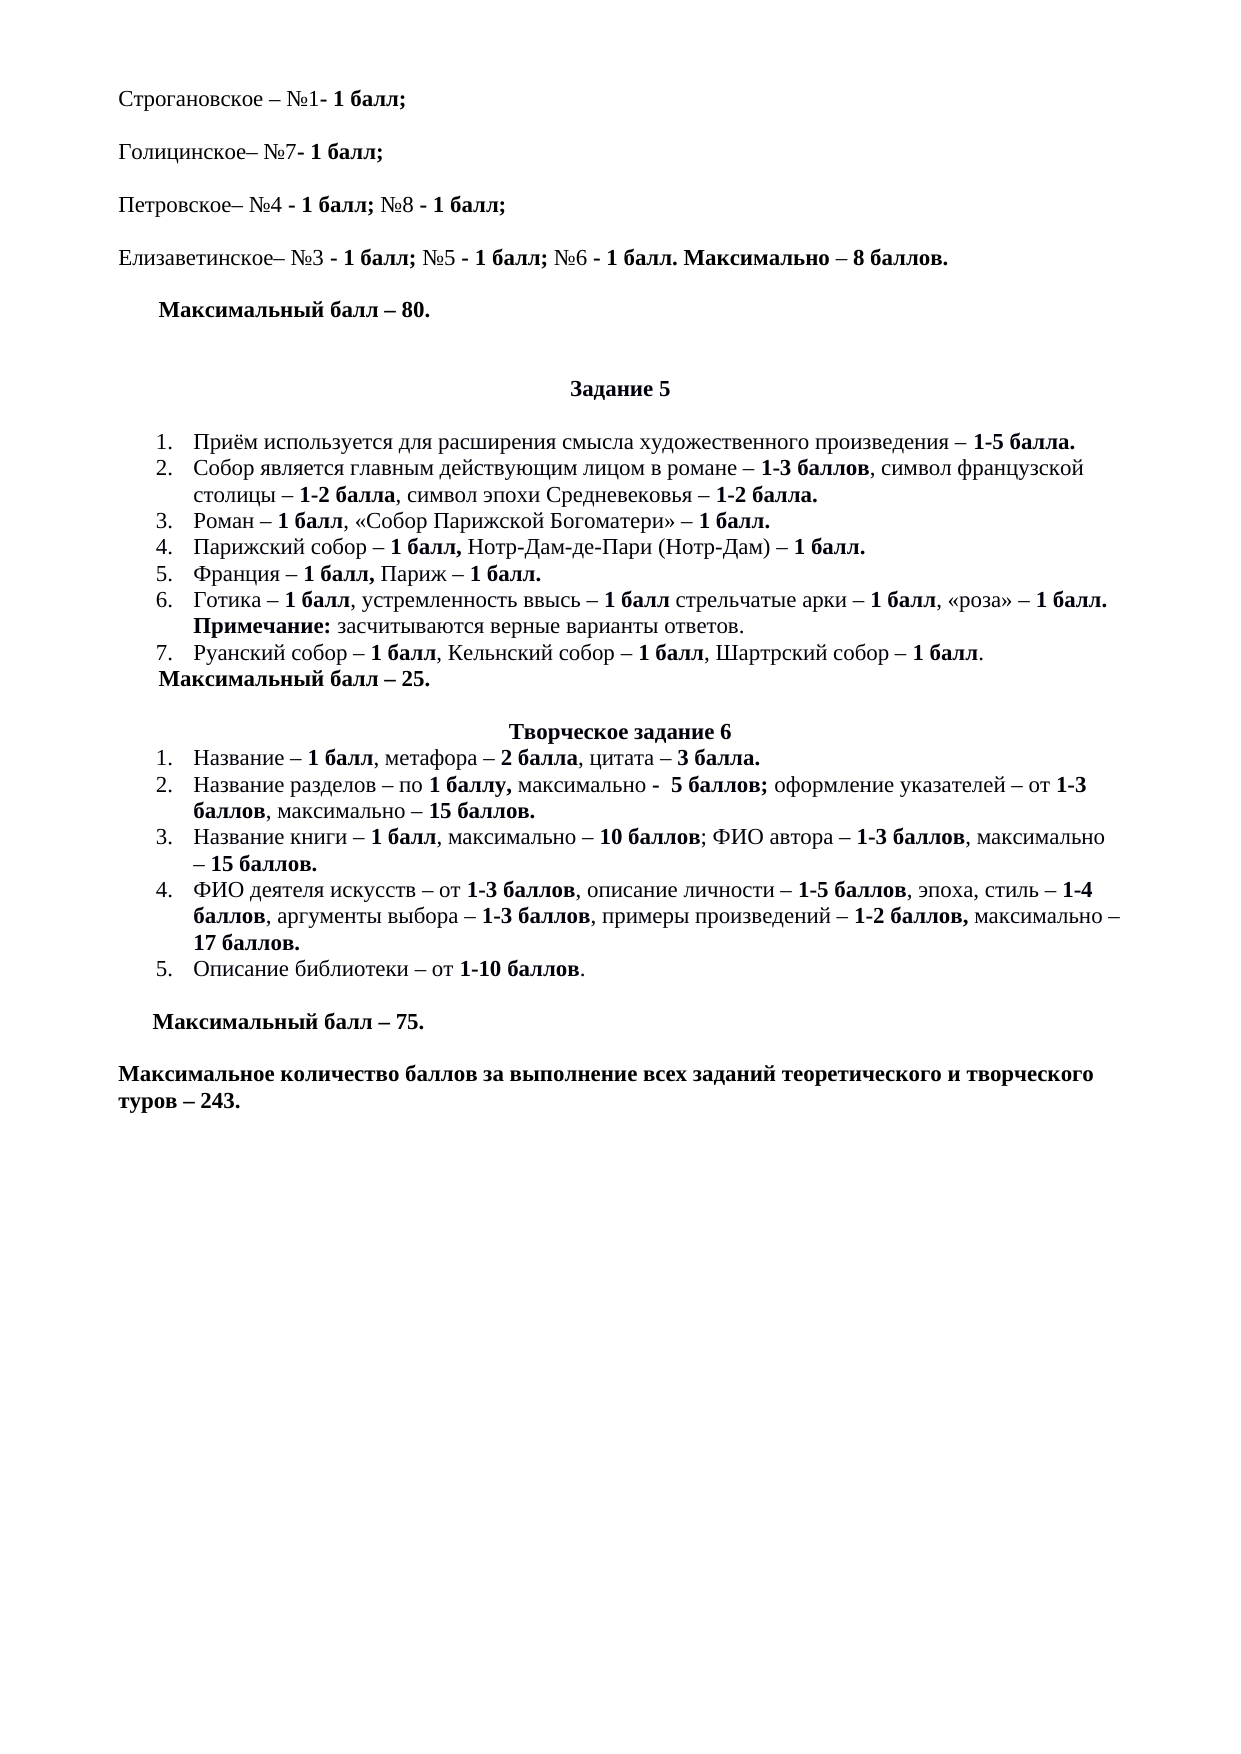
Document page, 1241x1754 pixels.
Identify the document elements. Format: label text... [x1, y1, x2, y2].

list Роман – 1 балл, «Собор Парижской Богоматери» – 1 балл. [156, 507, 1122, 533]
list Примечание: засчитываются верные варианты ответов. [193, 612, 1122, 639]
list ФИО деятеля искусств – от 1-3 баллов, описание личности – 1-5 баллов, эпоха, стиль – 1-4 баллов, аргументы выбора – 1-3 баллов, примеры произведений – 1-2 баллов, максимально – 17 баллов. [156, 876, 1122, 955]
list Описание библиотеки – от 1-10 баллов. [156, 955, 1122, 981]
list Руанский собор – 1 балл, Кельнский собор – 1 балл, Шартрский собор – 1 балл. [156, 639, 1122, 665]
list Парижский собор – 1 балл, Нотр-Дам-де-Пари (Нотр-Дам) – 1 балл. [156, 533, 1122, 560]
list Приём используется для расширения смысла художественного произведения – 1-5 балла. [156, 428, 1122, 454]
list Название книги – 1 балл, максимально – 10 баллов; ФИО автора – 1-3 баллов, максимально – 15 баллов. [156, 823, 1122, 876]
text Максимальное количество баллов за выполнение всех заданий теоретического и творческого туров – 243. [118, 1061, 1122, 1113]
list Название – 1 балл, метафора – 2 балла, цитата – 3 балла. [156, 744, 1122, 771]
list Франция – 1 балл, Париж – 1 балл. [156, 560, 1122, 586]
text Творческое задание 6 [118, 718, 1122, 744]
text Строгановское – №1- 1 балл; [118, 85, 1122, 112]
text Елизаветинское– №3 - 1 балл; №5 - 1 балл; №6 - 1 балл. Максимально – 8 баллов. [118, 243, 1122, 270]
text Петровское– №4 - 1 балл; №8 - 1 балл; [118, 191, 1122, 217]
text Максимальный балл – 25. [118, 665, 1122, 692]
text Задание 5 [118, 375, 1122, 402]
list Готика – 1 балл, устремленность ввысь – 1 балл стрельчатые арки – 1 балл, «роза» – 1 балл. [156, 586, 1122, 612]
text Максимальный балл – 80. [118, 296, 1122, 323]
list Собор является главным действующим лицом в романе – 1-3 баллов, символ французской столицы – 1-2 балла, символ эпохи Средневековья – 1-2 балла. [156, 454, 1122, 507]
list Название разделов – по 1 баллу, максимально - 5 баллов; оформление указателей – от 1-3 баллов, максимально – 15 баллов. [156, 771, 1122, 823]
text Голицинское– №7- 1 балл; [118, 138, 1122, 164]
text Максимальный балл – 75. [118, 1008, 1122, 1034]
